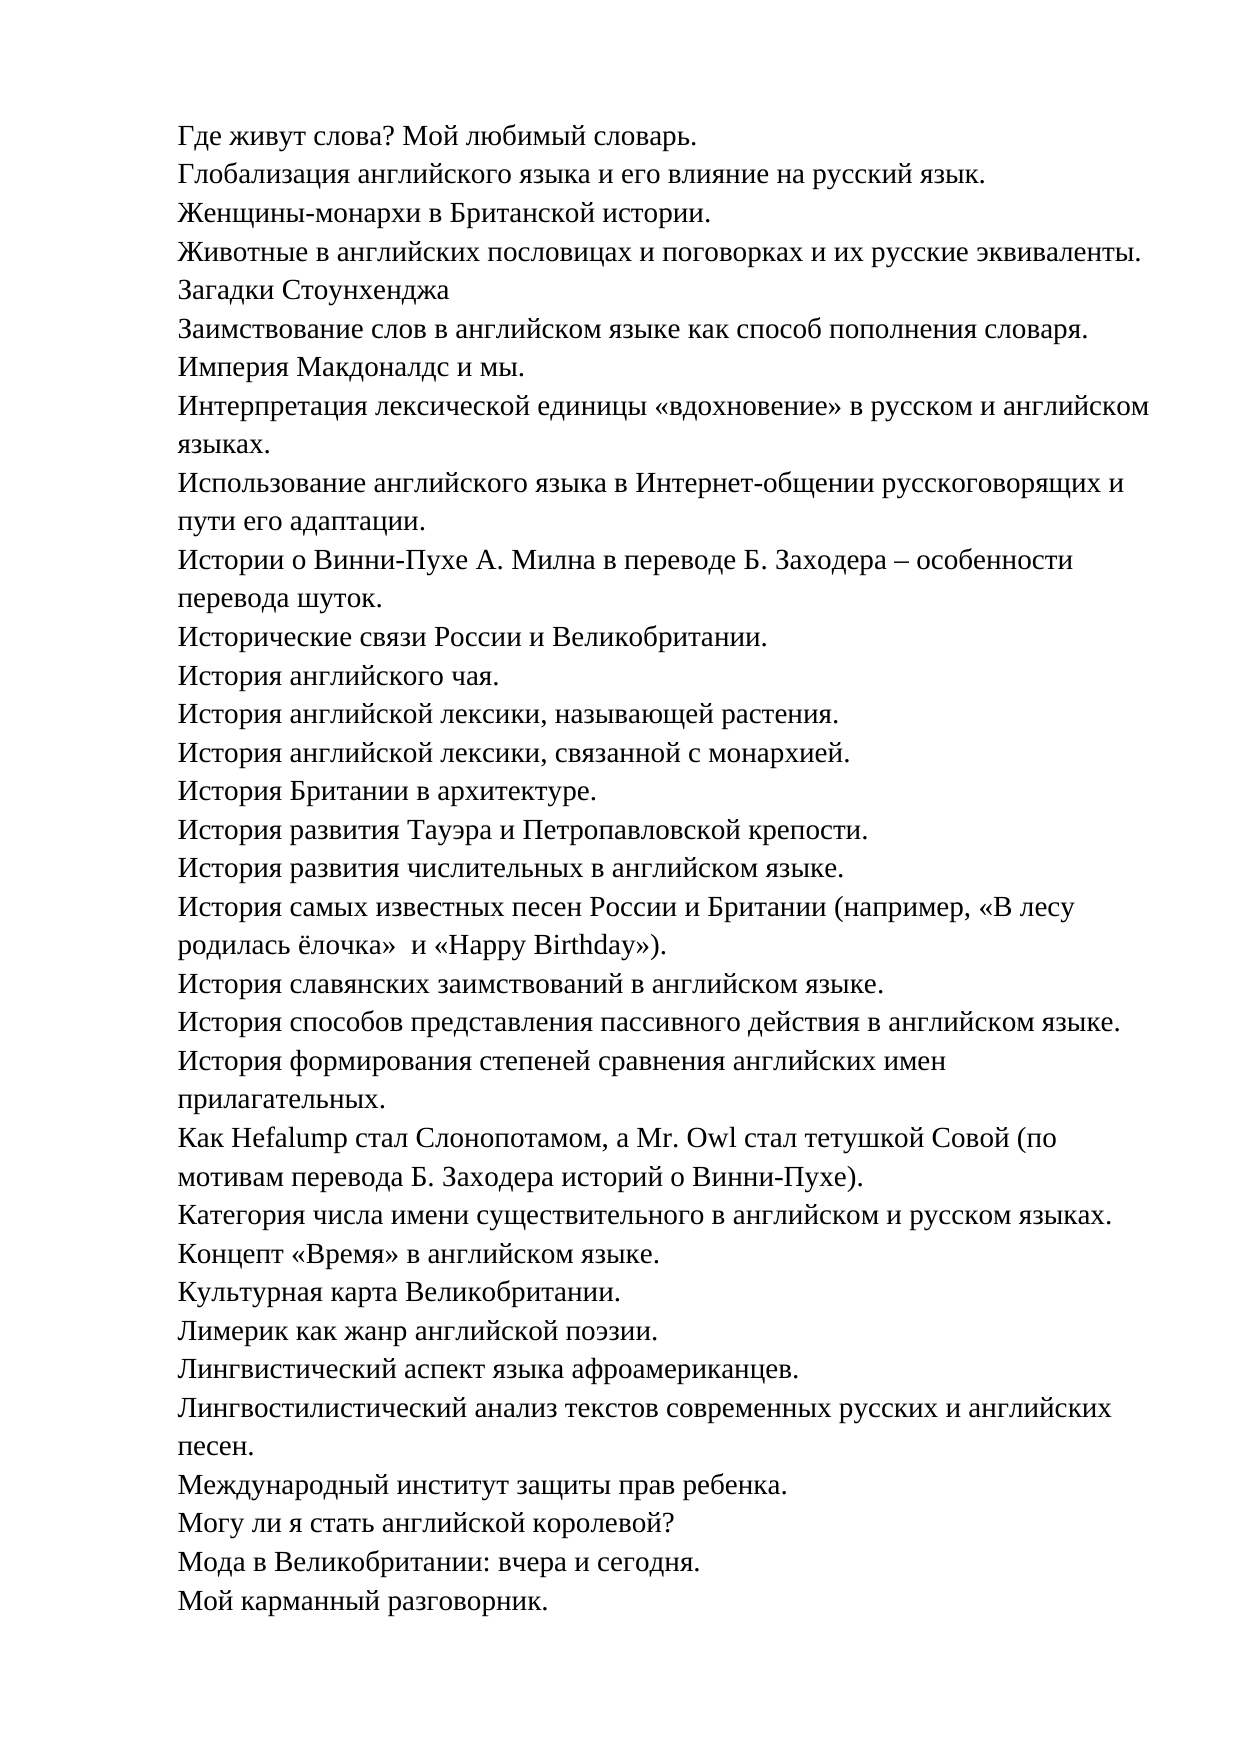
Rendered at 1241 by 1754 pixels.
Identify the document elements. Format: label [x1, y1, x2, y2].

text [177, 388, 1152, 1616]
text [177, 118, 1152, 383]
